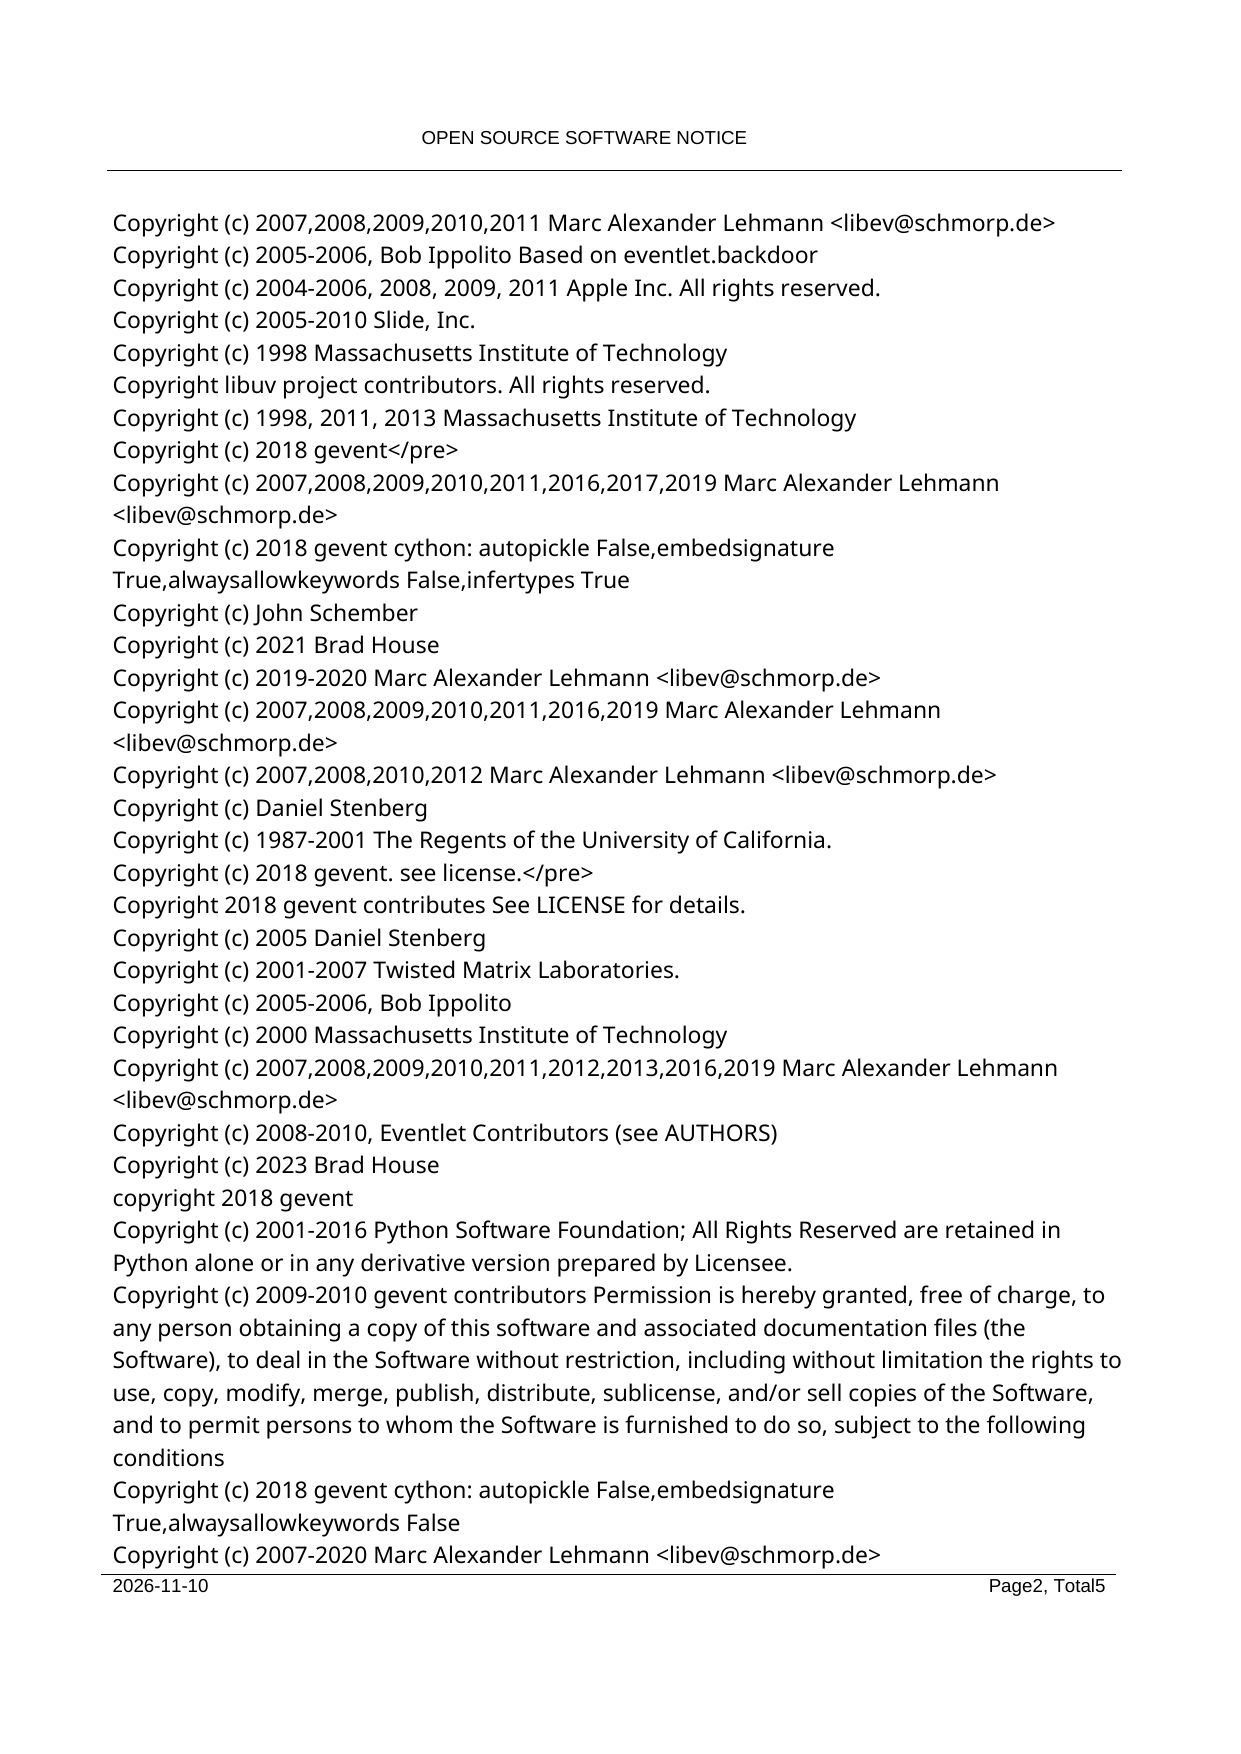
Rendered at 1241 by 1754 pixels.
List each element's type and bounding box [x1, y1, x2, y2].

text [112, 206, 1128, 1571]
